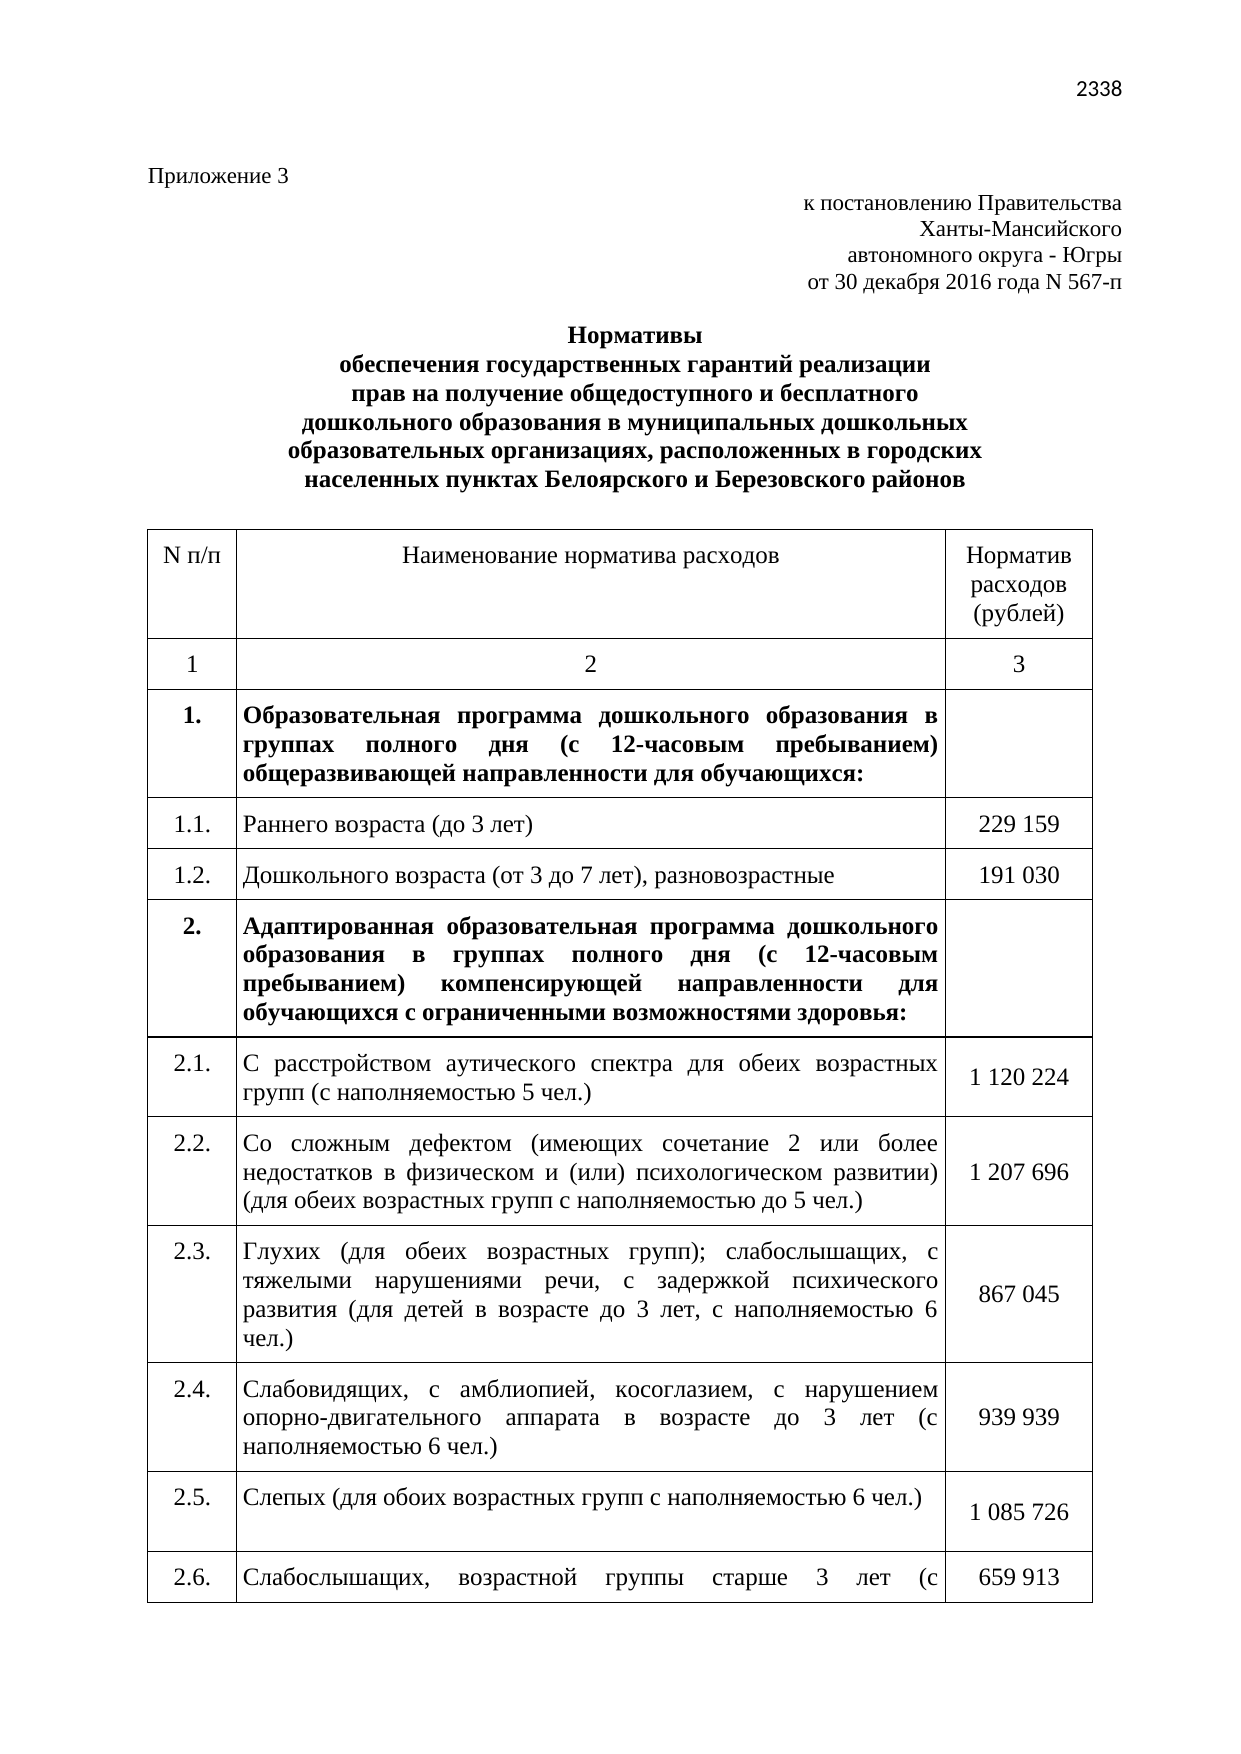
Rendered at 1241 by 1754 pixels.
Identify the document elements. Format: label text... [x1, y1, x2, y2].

table_cell Слабовидящих, с амблиопией, косоглазием, с нарушением опорно-двигательного аппарата в возрасте до 3 лет (с наполняемостью 6 чел.) [237, 1363, 945, 1471]
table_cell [237, 1552, 945, 1602]
table_cell 1 [148, 639, 236, 688]
table_cell Дошкольного возраста (от 3 до 7 лет), разновозрастные [237, 849, 945, 899]
text Нормативы [148, 321, 1122, 349]
table_header Наименование норматива расходов [237, 530, 945, 637]
table_cell 867 045 [946, 1226, 1092, 1362]
table_cell 939 939 [946, 1363, 1092, 1471]
table_cell Слепых (для обоих возрастных групп с наполняемостью 6 чел.) [237, 1472, 945, 1551]
table_cell 1.1. [148, 798, 236, 848]
text прав на получение общедоступного и бесплатного [148, 378, 1122, 407]
text Ханты-Мансийского [148, 215, 1122, 241]
text образовательных организациях, расположенных в городских [148, 436, 1122, 464]
table_cell 2.6. [148, 1552, 236, 1602]
table_cell Образовательная программа дошкольного образования в группах полного дня (с 12-часовым пребыванием) общеразвивающей направленности для обучающихся: [237, 690, 945, 797]
table_cell 1.2. [148, 849, 236, 899]
table_cell 191 030 [946, 849, 1092, 899]
text обеспечения государственных гарантий реализации [148, 349, 1122, 378]
table_cell 2.4. [148, 1363, 236, 1471]
table_cell 229 159 [946, 798, 1092, 848]
table_cell 2.3. [148, 1226, 236, 1362]
text дошкольного образования в муниципальных дошкольных [148, 407, 1122, 436]
table_cell [946, 900, 1092, 1036]
text автономного округа - Югры [148, 241, 1122, 268]
table_cell Глухих (для обеих возрастных групп); слабослышащих, с тяжелыми нарушениями речи, с задержкой психического развития (для детей в возрасте до 3 лет, с наполняемостью 6 чел.) [237, 1226, 945, 1362]
table_cell 1 085 726 [946, 1472, 1092, 1551]
table_cell 1 120 224 [946, 1038, 1092, 1116]
table_cell Адаптированная образовательная программа дошкольного образования в группах полного дня (с 12-часовым пребыванием) компенсирующей направленности для обучающихся с ограниченными возможностями здоровья: [237, 900, 945, 1036]
table_cell Со сложным дефектом (имеющих сочетание 2 или более недостатков в физическом и (или) психологическом развитии) (для обеих возрастных групп с наполняемостью до 5 чел.) [237, 1117, 945, 1225]
table_header Норматив расходов (рублей) [946, 530, 1092, 637]
text к постановлению Правительства [148, 189, 1122, 215]
text Приложение 3 [148, 162, 1122, 189]
table_cell 3 [946, 639, 1092, 688]
table_cell 2.2. [148, 1117, 236, 1225]
table_cell 2 [237, 639, 945, 688]
table_cell С расстройством аутического спектра для обеих возрастных групп (с наполняемостью 5 чел.) [237, 1038, 945, 1116]
table_header N п/п [148, 530, 236, 637]
table_cell 1 207 696 [946, 1117, 1092, 1225]
table_cell 1. [148, 690, 236, 797]
table_cell 2.5. [148, 1472, 236, 1551]
text населенных пунктах Белоярского и Березовского районов [148, 464, 1122, 493]
table_cell [946, 690, 1092, 797]
table_cell Раннего возраста (до 3 лет) [237, 798, 945, 848]
table_cell 659 913 [946, 1552, 1092, 1602]
table_cell 2.1. [148, 1038, 236, 1116]
table_cell 2. [148, 900, 236, 1036]
text от 30 декабря 2016 года N 567-п [148, 268, 1122, 294]
